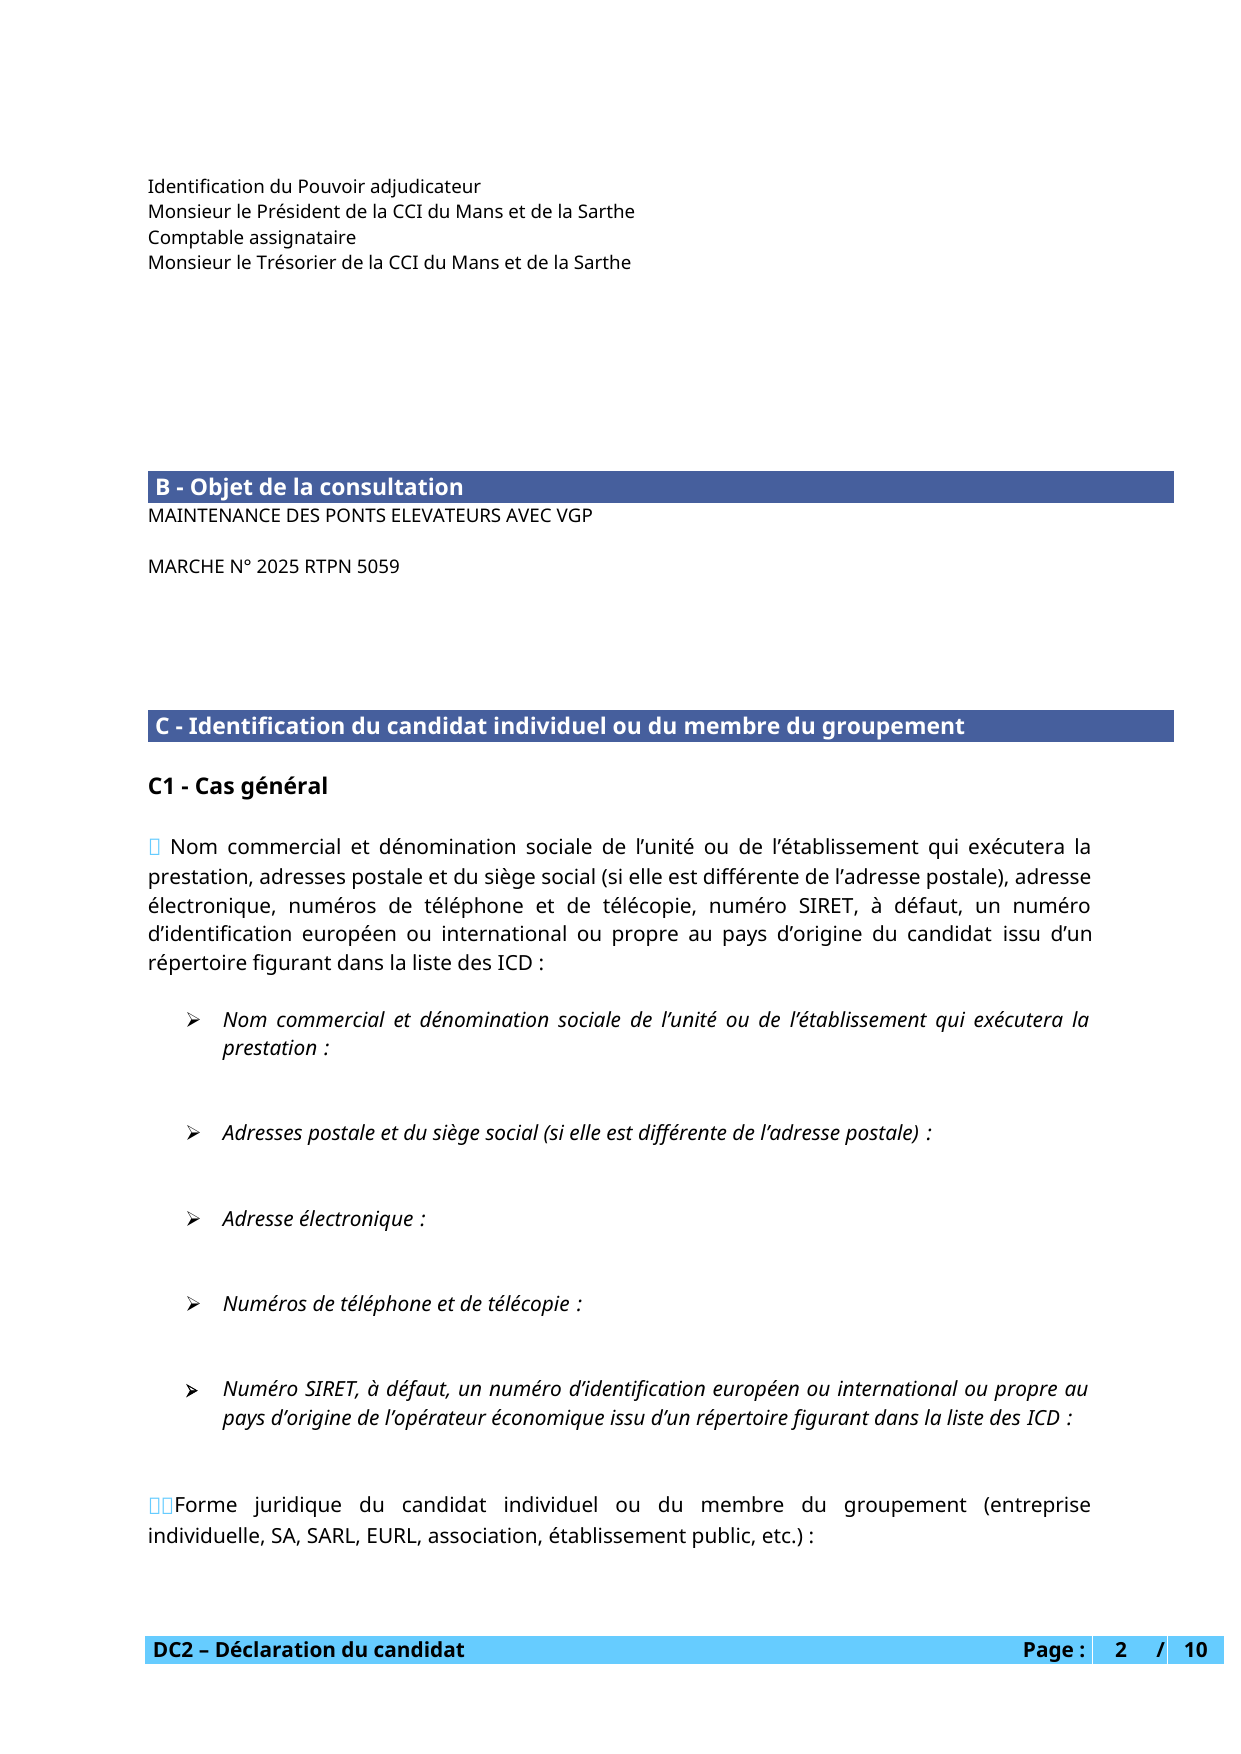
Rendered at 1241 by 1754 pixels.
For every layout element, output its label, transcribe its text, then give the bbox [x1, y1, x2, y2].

subtitle C1 - Cas général [148, 770, 1093, 801]
text MAINTENANCE DES PONTS ELEVATEURS AVEC VGP [148, 503, 1013, 528]
subtitle Numéros de téléphone et de télécopie : [185, 1289, 1093, 1317]
subtitle Numéro SIRET, à défaut, un numéro d’identification européen ou international ou propre au pays d’origine de l’opérateur économique issu d’un répertoire figurant dans la liste des ICD : [185, 1374, 1093, 1431]
text Monsieur le Président de la CCI du Mans et de la Sarthe [148, 199, 1013, 224]
text Comptable assignataire [148, 224, 1013, 250]
text Forme juridique du candidat individuel ou du membre du groupement (entreprise individuelle, SA, SARL, EURL, association, établissement public, etc.) : [148, 1488, 1093, 1549]
subtitle Nom commercial et dénomination sociale de l’unité ou de l’établissement qui exécutera la prestation : [185, 1005, 1093, 1062]
text MARCHE N° 2025 RTPN 5059 [148, 554, 1013, 579]
text Identification du Pouvoir adjudicateur [148, 173, 1013, 199]
table_header C - Identification du candidat individuel ou du membre du groupement [148, 710, 1174, 742]
subtitle  Nom commercial et dénomination sociale de l’unité ou de l’établissement qui exécutera la prestation, adresses postale et du siège social (si elle est différente de l’adresse postale), adresse électronique, numéros de téléphone et de télécopie, numéro SIRET, à défaut, un numéro d’identification européen ou international ou propre au pays d’origine du candidat issu d’un répertoire figurant dans la liste des ICD : [148, 830, 1093, 976]
subtitle Adresses postale et du siège social (si elle est différente de l’adresse postale) : [185, 1118, 1093, 1147]
text Monsieur le Trésorier de la CCI du Mans et de la Sarthe [148, 250, 1013, 275]
table_header B - Objet de la consultation [148, 471, 1174, 503]
subtitle Adresse électronique : [185, 1204, 1093, 1232]
